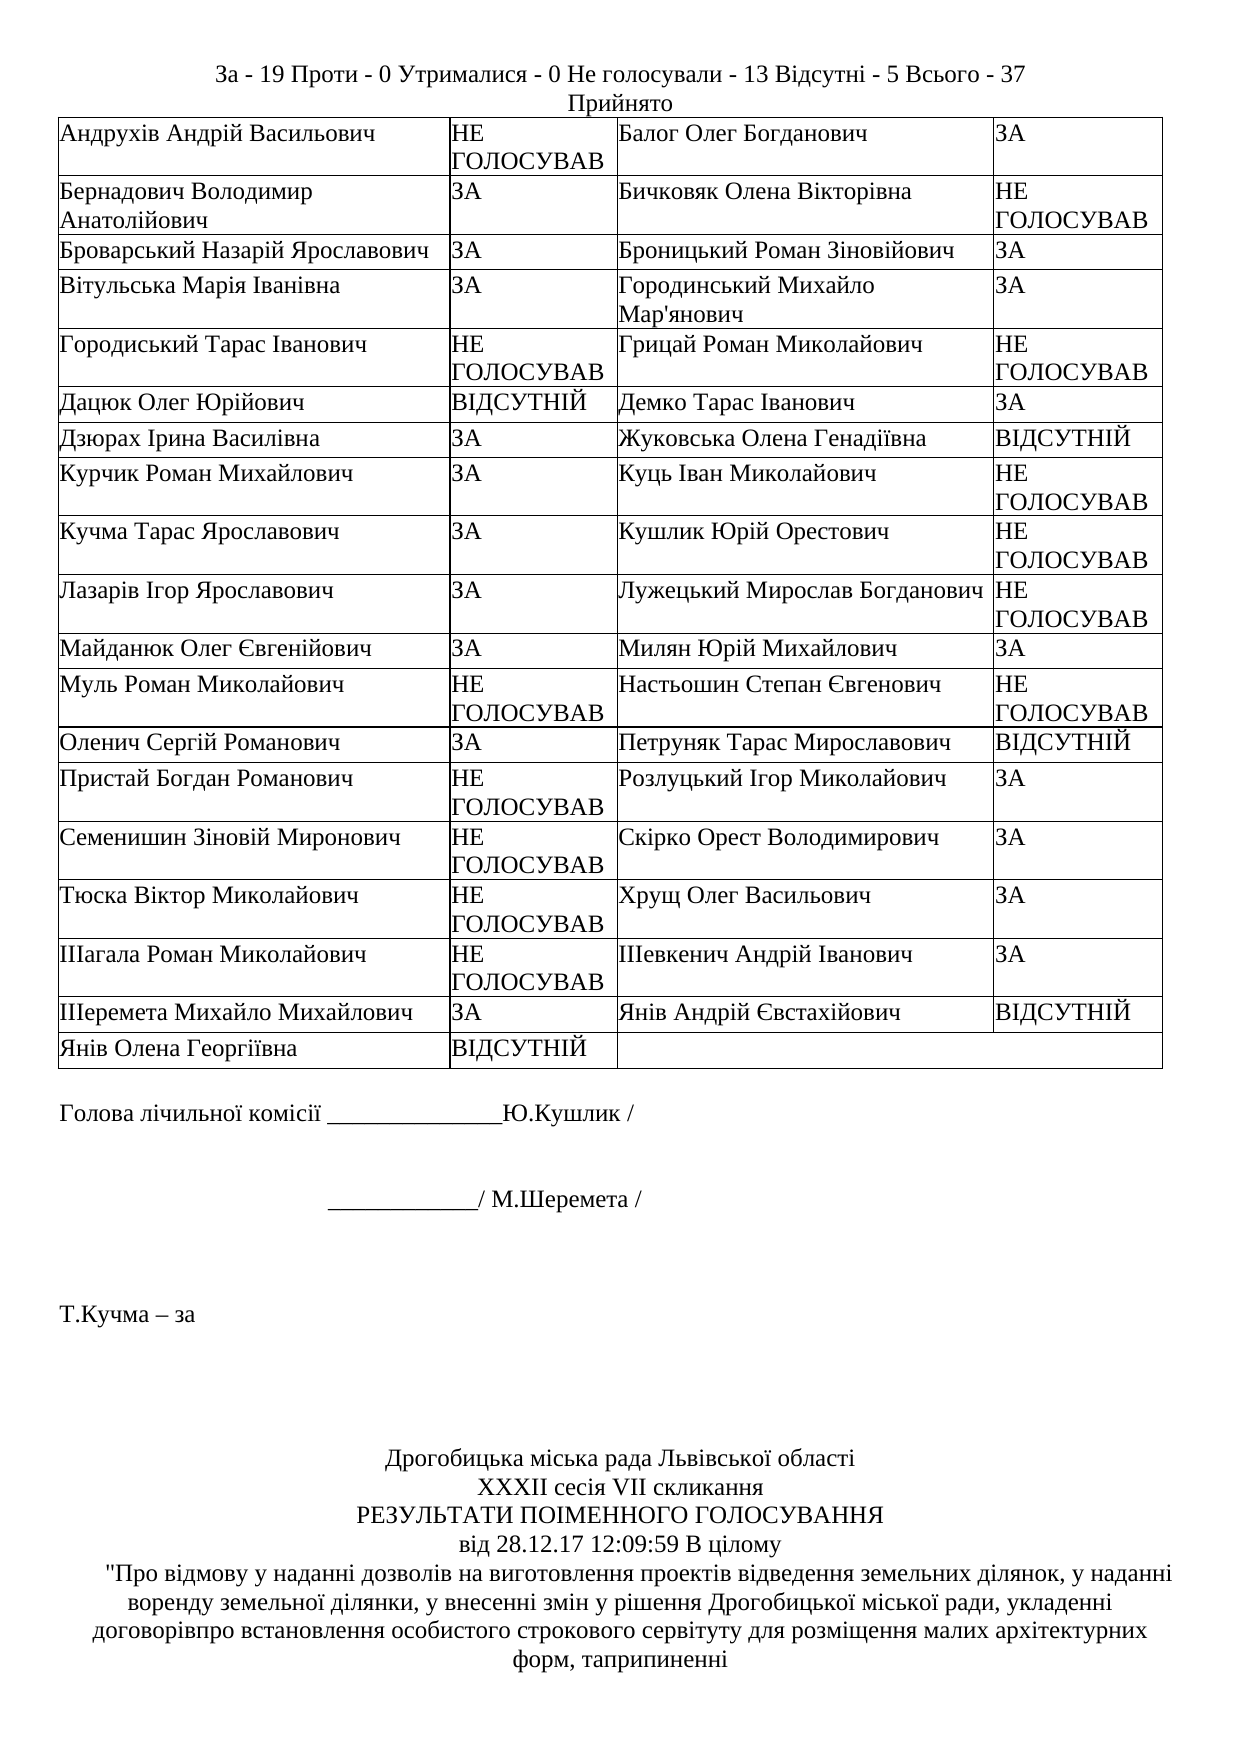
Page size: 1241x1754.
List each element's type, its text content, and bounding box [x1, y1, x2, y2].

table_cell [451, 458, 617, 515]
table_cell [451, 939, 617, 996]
text За - 19 Проти - 0 Утрималися - 0 Не голосували - 13 Відсутні - 5 Всього - 37 [59, 59, 1181, 88]
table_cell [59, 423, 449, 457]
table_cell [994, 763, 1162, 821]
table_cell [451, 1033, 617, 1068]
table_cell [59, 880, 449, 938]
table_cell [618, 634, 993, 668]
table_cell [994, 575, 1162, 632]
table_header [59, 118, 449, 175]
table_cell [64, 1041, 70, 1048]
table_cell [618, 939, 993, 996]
text Прийнято [59, 88, 1181, 117]
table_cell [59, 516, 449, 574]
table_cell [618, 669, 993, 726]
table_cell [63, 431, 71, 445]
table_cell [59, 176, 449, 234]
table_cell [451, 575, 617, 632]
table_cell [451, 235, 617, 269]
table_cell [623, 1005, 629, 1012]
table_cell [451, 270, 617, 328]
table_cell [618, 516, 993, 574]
text "Про відмову у наданні дозволів на виготовлення проектів відведення земельних ділянок, у наданні воренду земельної ділянки, у внесенні змін у рішення Дрогобицької міської ради, укладенні договорівпро встановлення особистого строкового сервітуту для розміщення малих архітектурних форм, таприпиненні [59, 1558, 1181, 1673]
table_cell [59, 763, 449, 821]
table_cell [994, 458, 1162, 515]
text РЕЗУЛЬТАТИ ПОІМЕННОГО ГОЛОСУВАННЯ [59, 1500, 1181, 1529]
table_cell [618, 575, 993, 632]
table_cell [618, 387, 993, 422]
text Голова лічильної комісії ______________Ю.Кушлик / [59, 1098, 1181, 1127]
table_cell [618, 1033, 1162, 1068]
text ____________/ М.Шеремета / [59, 1184, 1181, 1213]
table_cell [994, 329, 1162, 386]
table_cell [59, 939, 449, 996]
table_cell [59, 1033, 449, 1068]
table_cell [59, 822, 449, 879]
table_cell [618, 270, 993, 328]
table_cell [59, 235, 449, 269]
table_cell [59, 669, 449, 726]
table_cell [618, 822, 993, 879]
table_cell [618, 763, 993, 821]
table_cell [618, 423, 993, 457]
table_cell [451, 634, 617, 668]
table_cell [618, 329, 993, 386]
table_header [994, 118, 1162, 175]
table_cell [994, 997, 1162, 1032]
text Дрогобицька міська рада Львівської області [59, 1443, 1181, 1472]
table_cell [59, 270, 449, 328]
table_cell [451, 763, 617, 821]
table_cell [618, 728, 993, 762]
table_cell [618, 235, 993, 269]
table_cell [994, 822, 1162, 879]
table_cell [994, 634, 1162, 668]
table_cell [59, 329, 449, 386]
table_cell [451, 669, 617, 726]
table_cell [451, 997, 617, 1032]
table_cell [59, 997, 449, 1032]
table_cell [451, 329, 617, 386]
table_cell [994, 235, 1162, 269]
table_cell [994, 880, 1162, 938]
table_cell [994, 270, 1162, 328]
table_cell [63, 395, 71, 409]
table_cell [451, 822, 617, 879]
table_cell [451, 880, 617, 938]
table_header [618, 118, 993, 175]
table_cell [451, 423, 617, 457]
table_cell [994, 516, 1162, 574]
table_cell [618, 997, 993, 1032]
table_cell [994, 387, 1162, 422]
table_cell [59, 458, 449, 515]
text XXXII сесія VII скликання [59, 1472, 1181, 1500]
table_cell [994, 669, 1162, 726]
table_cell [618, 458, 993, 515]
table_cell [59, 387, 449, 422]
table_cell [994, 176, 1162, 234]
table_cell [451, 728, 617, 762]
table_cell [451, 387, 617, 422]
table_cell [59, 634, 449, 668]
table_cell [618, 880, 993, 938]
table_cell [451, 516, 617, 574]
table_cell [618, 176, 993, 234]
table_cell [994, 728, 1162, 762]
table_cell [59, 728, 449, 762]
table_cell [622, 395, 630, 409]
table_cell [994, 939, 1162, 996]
text Т.Кучма – за [59, 1299, 1181, 1328]
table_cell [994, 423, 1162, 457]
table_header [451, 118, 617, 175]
text від 28.12.17 12:09:59 В цілому [59, 1529, 1181, 1558]
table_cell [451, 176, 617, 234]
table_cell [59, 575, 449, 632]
